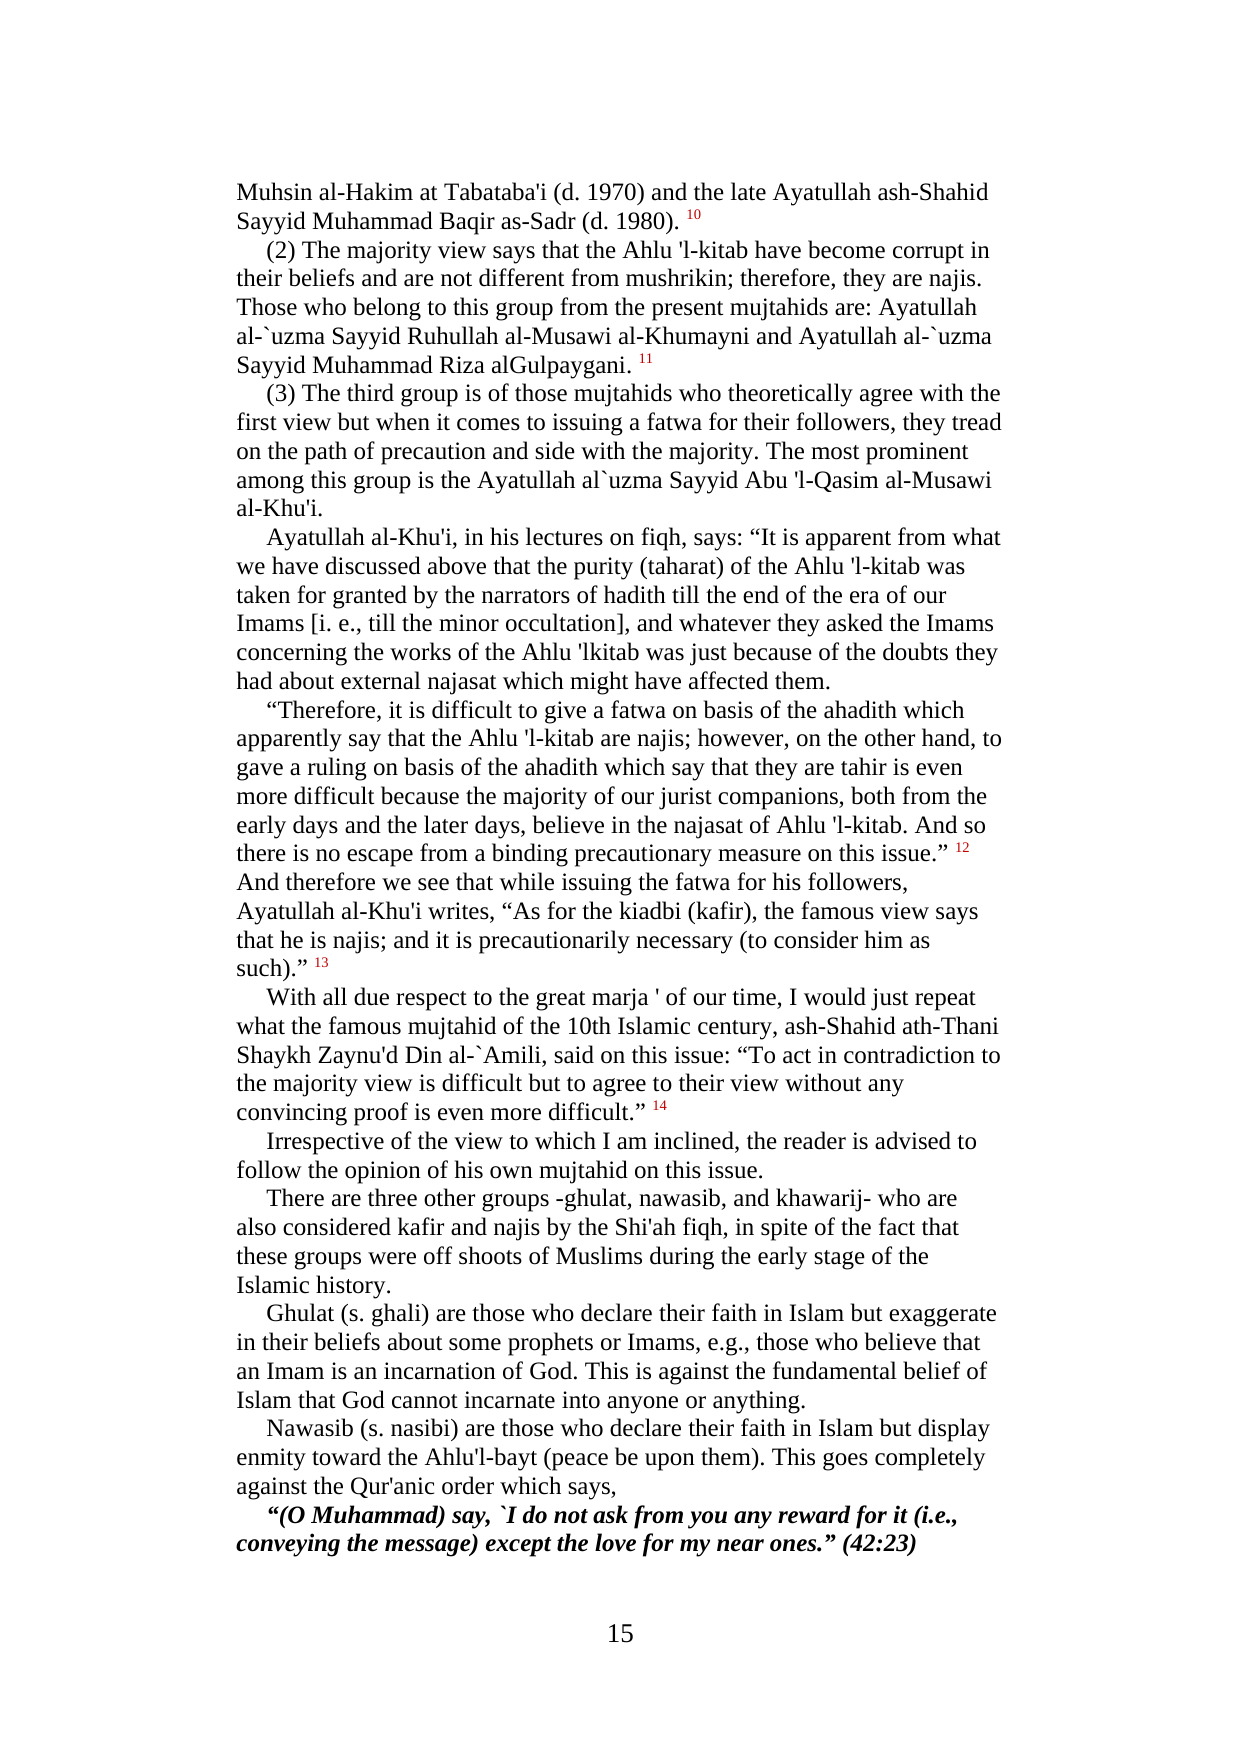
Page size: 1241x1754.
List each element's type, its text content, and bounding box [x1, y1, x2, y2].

text Nawasib (s. nasibi) are those who declare their faith in Islam but display enmity toward the Ahlu'l-bayt (peace be upon them). This goes completely against the Qur'anic order which says, [236, 1413, 1004, 1500]
text Irrespective of the view to which I am inclined, the reader is advised to follow the opinion of his own mujtahid on this issue. [236, 1126, 1004, 1183]
text Ghulat (s. ghali) are those who declare their faith in Islam but exaggerate in their beliefs about some prophets or Imams, e.g., those who believe that an Imam is an incarnation of God. This is against the fundamental belief of Islam that God cannot incarnate into anyone or any­thing. [236, 1298, 1004, 1413]
text (3) The third group is of those mujtahids who theoretically agree with the first view but when it comes to issuing a fatwa for their followers, they tread on the path of precaution and side with the majority. The most prominent among this group is the Ayatullah al­`uzma Sayyid Abu 'l-Qasim al-Musawi al-Khu'i. [236, 378, 1004, 522]
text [236, 177, 1004, 235]
text Ayatullah al-Khu'i, in his lectures on fiqh, says: “It is apparent from what we have discussed above that the purity (taharat) of the Ahlu 'l-kitab was taken for granted by the narrators of hadith till the end of the era of our Imams [i. e., till the minor occultation], and whatever they asked the Imams concerning the works of the Ahlu 'l­kitab was just because of the doubts they had about external najasat which might have affected them. [236, 522, 1004, 695]
text (2) The majority view says that the Ahlu 'l-kitab have become corrupt in their beliefs and are not different from mushrikin; therefore, they are najis. Those who belong to this group from the present mujtahids are: Ayatullah al-`uzma Sayyid Ruhullah al-Musawi al-Khumayni and Ayatullah al-`uzma Sayyid Muhammad Riza al­Gulpaygani. 11 [236, 235, 1004, 378]
text “(O Muhammad) say, `I do not ask from you any reward for it (i.e., conveying the message) except the love for my near ones.” (42:23) [236, 1500, 1004, 1557]
text There are three other groups -ghulat, nawasib, and khawarij- who are also considered kafir and najis by the Shi'ah fiqh, in spite of the fact that these groups were off shoots of Muslims during the early stage of the Islamic history. [236, 1183, 1004, 1298]
text “Therefore, it is difficult to give a fatwa on basis of the ahadith which apparently say that the Ahlu 'l-kitab are najis; however, on the other hand, to gave a ruling on basis of the ahadith which say that they are tahir is even more difficult because the majority of our jurist companions, both from the early days and the later days, believe in the najasat of Ahlu 'l-kitab. And so there is no escape from a binding precautionary measure on this issue.” 12 And there­fore we see that while issuing the fatwa for his followers, Ayatullah al-Khu'i writes, “As for the kiadbi (kafir), the famous view says that he is najis; and it is precautionarily necessary (to consider him as such).” 13 [236, 695, 1004, 982]
text With all due respect to the great marja ' of our time, I would just repeat what the famous mujtahid of the 10th Islamic century, ash-Shahid ath-Thani Shaykh Zaynu'd ­Din al-`Amili, said on this issue: “To act in contradiction to the majority view is difficult but to agree to their view without any convincing proof is even more difficult.” 14 [236, 982, 1004, 1126]
